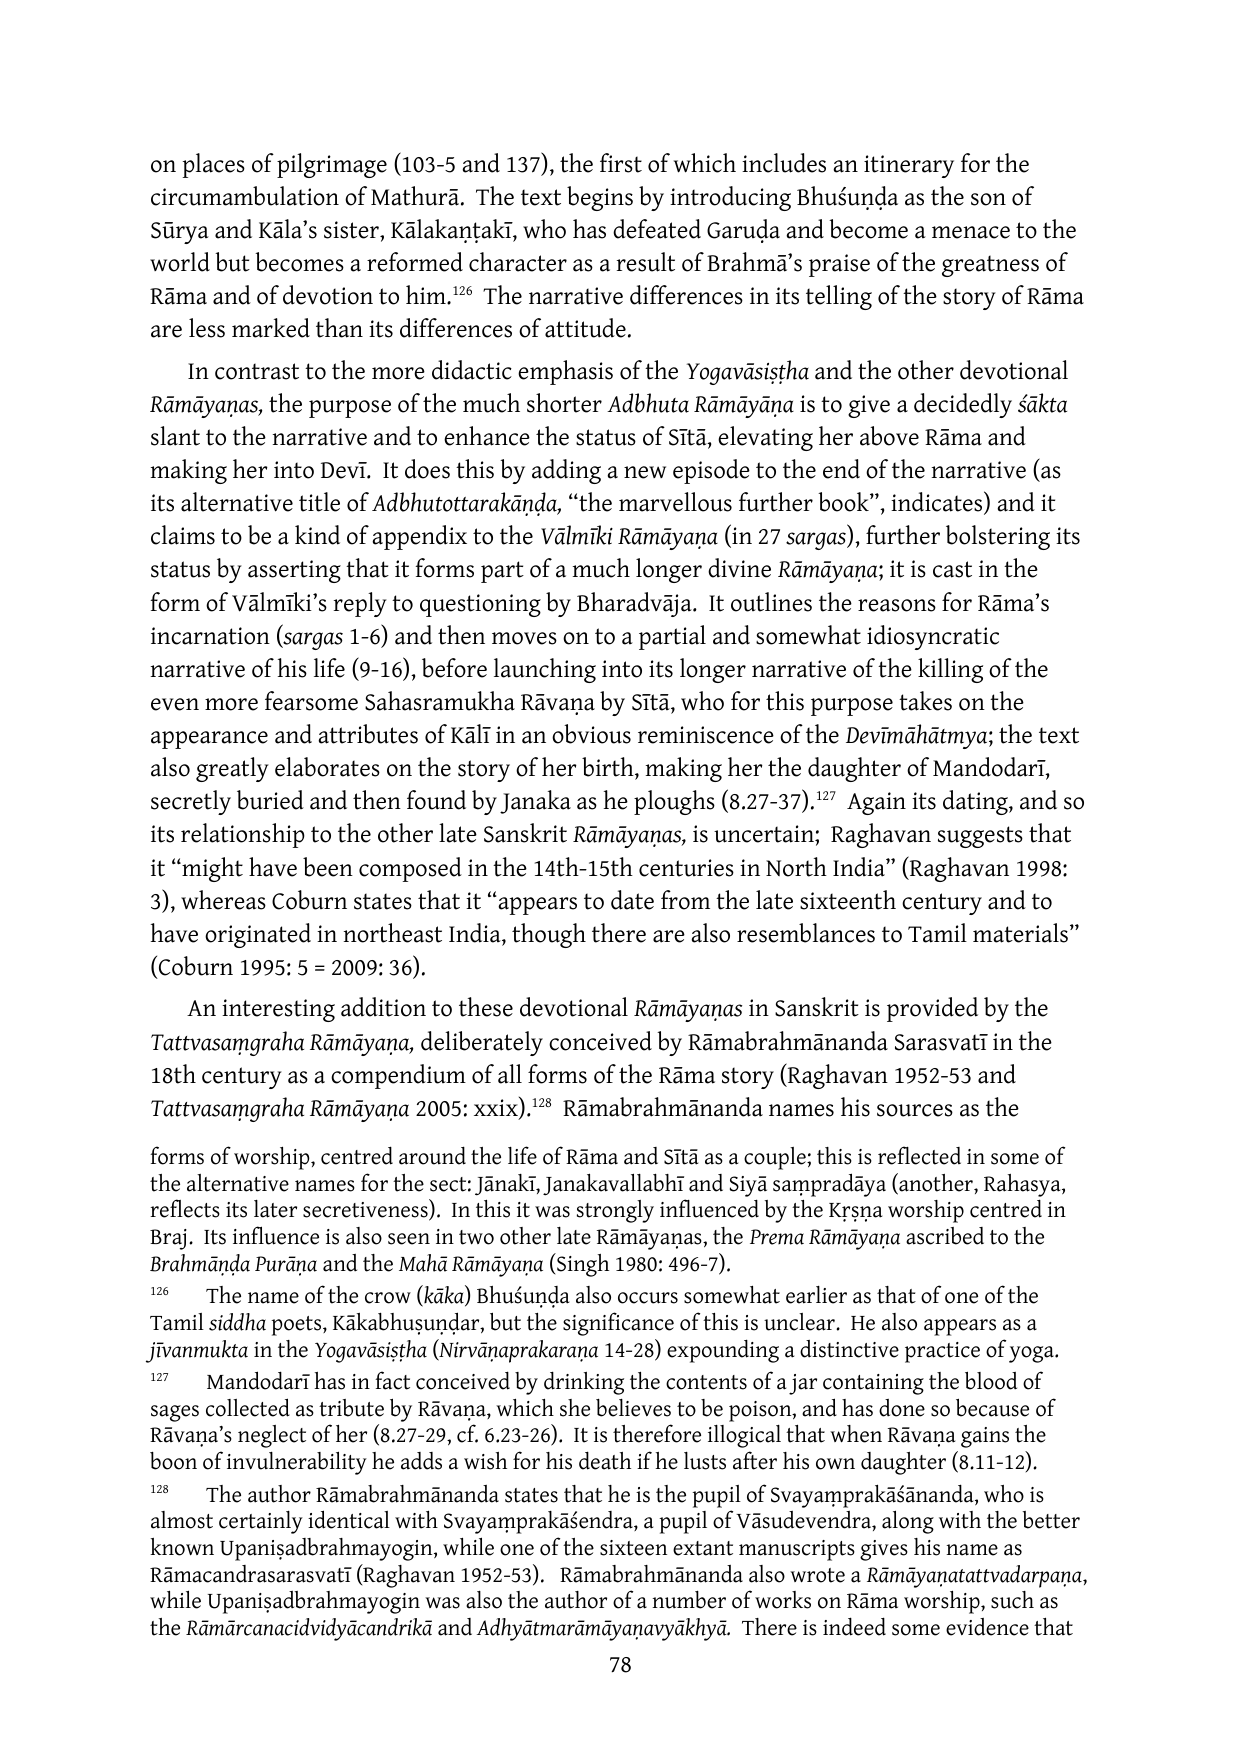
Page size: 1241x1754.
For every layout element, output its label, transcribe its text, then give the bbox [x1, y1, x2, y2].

text Before its rediscovery it was commonly considered to be one source for Tulsīdās’s Rāmcaritmānas (e.g. Vaudeville 1955: 317-19, 323-34) but some acquaintance with its contents renders this highly implausible (Entwistle 1987: 245; Stasik 2006). Its most obvious feature is the extent to which it models its narrative of Rāma on that of Kṛṣṇa, under the influence of the Bhāgavata Purāṇa, and so shows great interest in Rāma’s love-play and describes Ayodhyā in terms of the topography of Kṛṣṇa’s haunt of Braj; its standpoint is thus a blending of vedāntin thought with madhura bhakti, the form of devotion characterised by a strong emotional attachment to the deity. It also shows signs of śākta influence, especially in the way that it presents Sītā as Rāma’s śakti and calling the abode where she dwells with Rāma Sītāloka and Sītāvaikuṇṭha (Sītā’s world or Sītā’s Vaikuṇṭha). It constitutes in effect an esoteric rewrite of the Rāmāyaṇa in the light of rasik practices (Stasik 2009: 22). Indeed, the reason for its long obscurity may well have been that it was available only within the Rāmānandī rasik sect; certainly manuscripts of the work were first located in Ayodhyā (Singh 1980: 476-77), where in more recent times adherents of this sect have their main seat and have became a very inward-looking and indeed secretive community (van der Veer 1988: 159-65). It also includes in its Pūrvakhaṇḍa two passages on places of pilgrimage (103-5 and 137), the first of which includes an itinerary for the circumambulation of Mathurā. The text begins by introducing Bhuśuṇḍa as the son of Sūrya and Kāla’s sister, Kālakaṇṭakī, who has defeated Garuḍa and become a menace to the world but becomes a reformed character as a result of Brahmā’s praise of the greatness of Rāma and of devotion to him. The narrative differences in its telling of the story of Rāma are less marked than its differences of attitude. [150, 150, 1090, 344]
text In contrast to the more didactic emphasis of the Yogavāsiṣṭha and the other devotional Rāmāyaṇas, the purpose of the much shorter Adbhuta Rāmāyāṇa is to give a decidedly śākta slant to the narrative and to enhance the status of Sītā, elevating her above Rāma and making her into Devī. It does this by adding a new episode to the end of the narrative (as its alternative title of Adbhutottarakāṇḍa, “the marvellous further book”, indicates) and it claims to be a kind of appendix to the Vālmīki Rāmāyaṇa (in 27 sargas), further bolstering its status by asserting that it forms part of a much longer divine Rāmāyaṇa; it is cast in the form of Vālmīki’s reply to questioning by Bharadvāja. It outlines the reasons for Rāma’s incarnation (sargas 1-6) and then moves on to a partial and somewhat idiosyncratic narrative of his life (9-16), before launching into its longer narrative of the killing of the even more fearsome Sahasramukha Rāvaṇa by Sītā, who for this purpose takes on the appearance and attributes of Kālī in an obvious reminiscence of the Devīmāhātmya; the text also greatly elaborates on the story of her birth, making her the daughter of Mandodarī, secretly buried and then found by Janaka as he ploughs (8.27-37). Again its dating, and so its relationship to the other late Sanskrit Rāmāyaṇas, is uncertain; Raghavan suggests that it “might have been composed in the 14th-15th centuries in North India” (Raghavan 1998: 3), whereas Coburn states that it “appears to date from the late sixteenth century and to have originated in northeast India, though there are also resemblances to Tamil materials” (Coburn 1995: 5 = 2009: 36). [150, 357, 1090, 982]
text An interesting addition to these devotional Rāmāyaṇas in Sanskrit is provided by the Tattvasaṃgraha Rāmāyaṇa, deliberately conceived by Rāmabrahmānanda Sarasvatī in the 18th century as a compendium of all forms of the Rāma story (Raghavan 1952-53 and Tattvasaṃgraha Rāmāyaṇa 2005: xxix). Rāmabrahmānanda names his sources as the Dharmakhaṇḍa, Agastyasaṃhitā, Umāsaṃhitā, Adhyātma Rāmāyaṇa, Brahma Purāṇa, Brahmāṇḍa Purāṇa, Skanda Purāṇa, Bhāgavata Purāṇa, Viṣṇu Purāṇa, Rāmatāpanīya Upaniṣad, Hiraṇyagarbhasaṃhitā, Bhārata (i.e. Mahābhārata), Śeṣadharma, Puruṣārthasedhāsindhu, Itihāsasamuccaya, Purāṇasāra and Harimāhātmyadarpaṇa. In fact, he ranges more widely still, mentioning for instance the Padma and Kūrma Purāṇas for their differing views on Rāma’s incarnation and also drawing on popular traditions. Like the Adhyātma Rāmāyaṇa, it is presented as being narrated by Śiva to Pārvatī. Overall the work is quite definitely one of devotion to Rāma, rāmabhakti, as is the author’s similar Rāmāyaṇatattvadarpaṇa, a work intended to affirm Rāma as the Parabrahman and quoting extensively from other works glorifying the Rāmāyaṇa, including most of those in his Tattvasaṃgraha Rāmāyaṇa as well as others, in particular Vidyāraṇya’s Rāmāyaṇarahasya (Raghavan 2009: 171-72). Both the bhakti emphasis and the author’s South Indian background are well illustrated by the story he includes that Rāma presented Vibhīṣaṇa with an image of Raṅganātha and that Vibhīṣaṇa subsequently established it at Śrīraṅgam. [150, 995, 1090, 1123]
